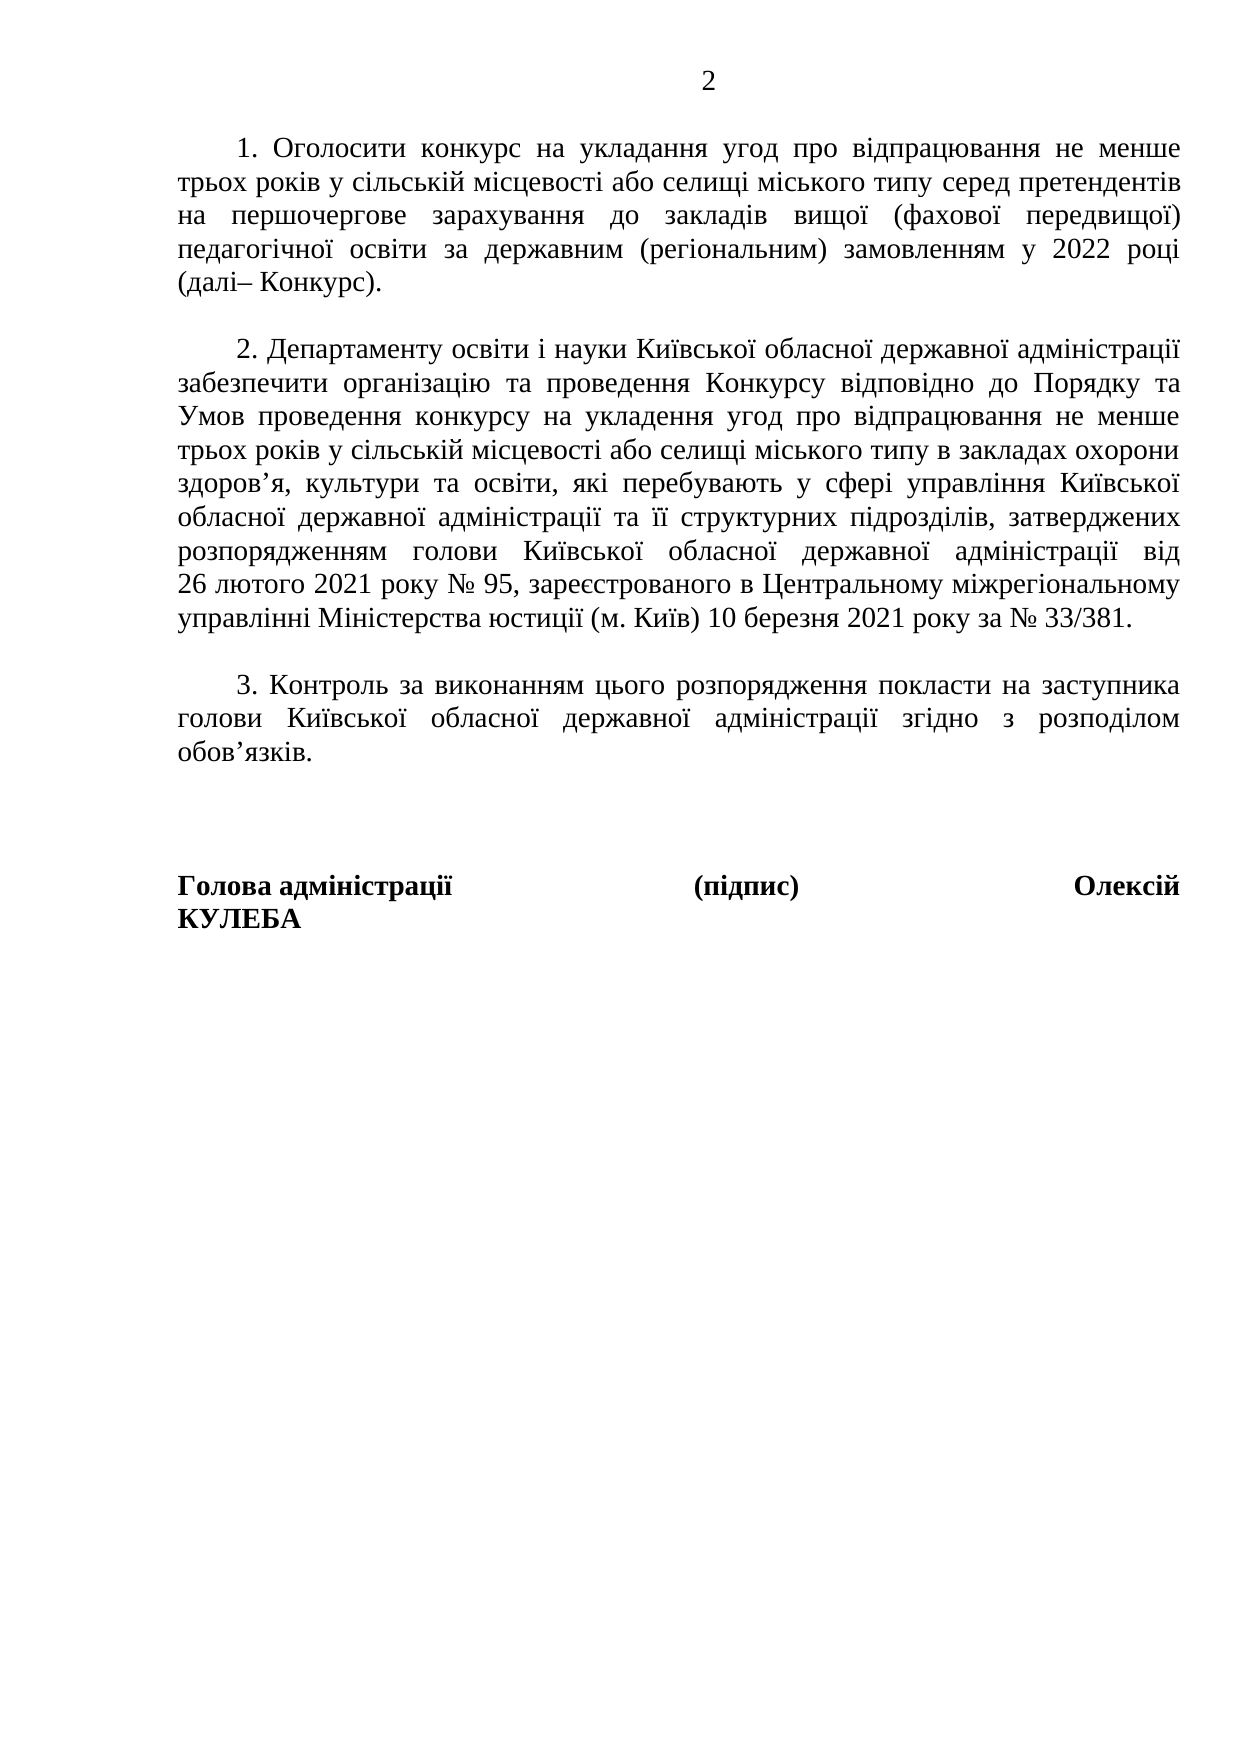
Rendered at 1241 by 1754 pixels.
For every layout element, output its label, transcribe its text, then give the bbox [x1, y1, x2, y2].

text 2 [177, 63, 1181, 97]
text Голова адміністрації (підпис) Олексій КУЛЕБА [177, 868, 1181, 935]
text 3. Контроль за виконанням цього розпорядження покласти на заступника голови Київської обласної державної адміністрації згідно з розподілом обов’язків. [177, 667, 1181, 767]
text 1. Оголосити конкурс на укладання угод про відпрацювання не менше трьох років у сільській місцевості або селищі міського типу серед претендентів на першочергове зарахування до закладів вищої (фахової передвищої) педагогічної освіти за державним (регіональним) замовленням у 2022 році (далі– Конкурс). [177, 130, 1181, 298]
text 2. Департаменту освіти і науки Київської обласної державної адміністрації забезпечити організацію та проведення Конкурсу відповідно до Порядку та Умов проведення конкурсу на укладення угод про відпрацювання не менше трьох років у сільській місцевості або селищі міського типу в закладах охорони здоров’я, культури та освіти, які перебувають у сфері управління Київської обласної державної адміністрації та її структурних підрозділів, затверджених розпорядженням голови Київської обласної державної адміністрації від 26 лютого 2021 року № 95, зареєстрованого в Центральному міжрегіональному управлінні Міністерства юстиції (м. Київ) 10 березня 2021 року за № 33/381. [177, 331, 1181, 633]
